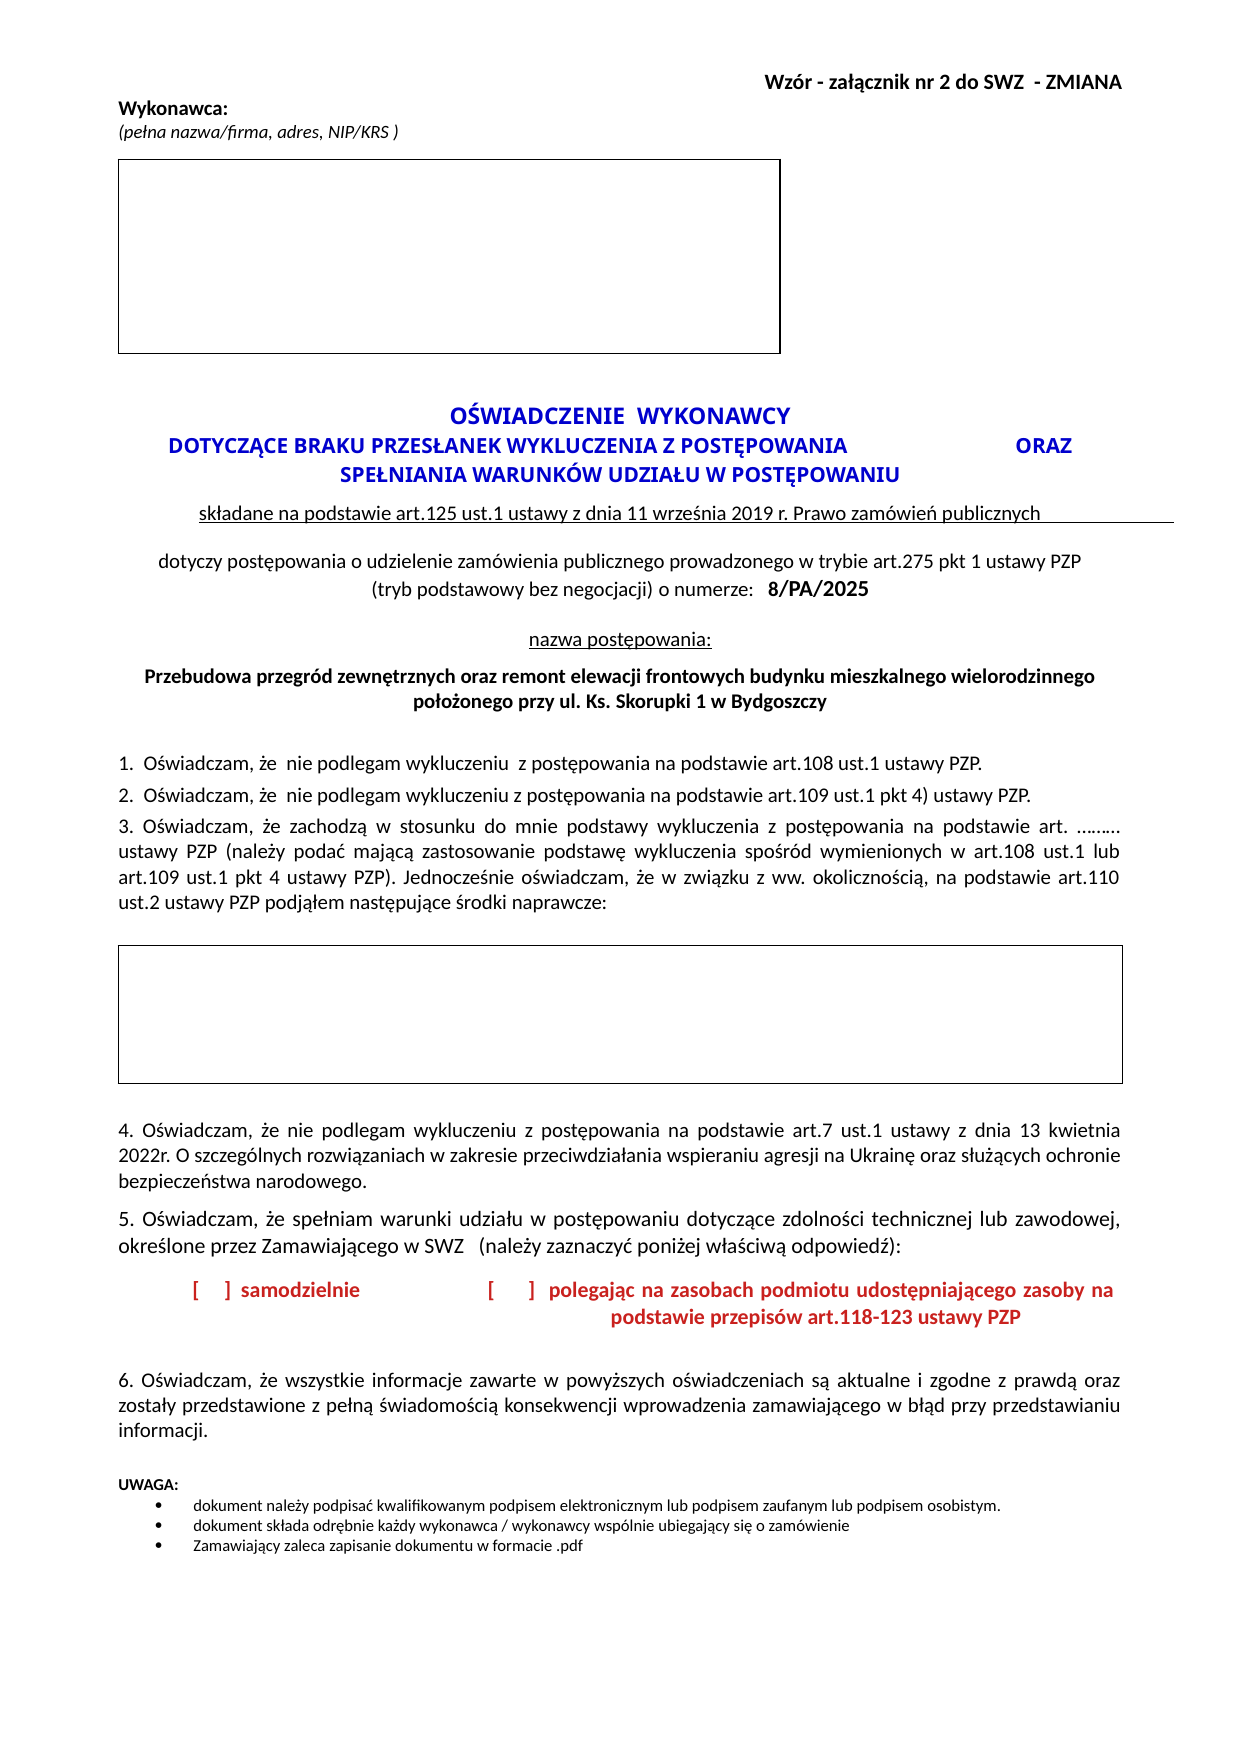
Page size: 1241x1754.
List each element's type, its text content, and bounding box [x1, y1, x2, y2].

text [ ] samodzielnie [ ] polegając na zasobach podmiotu udostępniającego zasoby na podstawie przepisów art.118-123 ustawy PZP [118, 1276, 1122, 1329]
text 4. Oświadczam, że nie podlegam wykluczeniu z postępowania na podstawie art.7 ust.1 ustawy z dnia 13 kwietnia 2022r. O szczególnych rozwiązaniach w zakresie przeciwdziałania wspieraniu agresji na Ukrainę oraz służących ochronie bezpieczeństwa narodowego. [118, 1117, 1122, 1193]
text 3. Oświadczam, że zachodzą w stosunku do mnie podstawy wykluczenia z postępowania na podstawie art. ……… ustawy PZP (należy podać mającą zastosowanie podstawę wykluczenia spośród wymienionych w art.108 ust.1 lub art.109 ust.1 pkt 4 ustawy PZP). Jednocześnie oświadczam, że w związku z ww. okolicznością, na podstawie art.110 ust.2 ustawy PZP podjąłem następujące środki naprawcze: [118, 813, 1122, 915]
text OŚWIADCZENIE WYKONAWCY [118, 400, 1122, 432]
text UWAGA: [118, 1474, 1122, 1495]
text składane na podstawie art.125 ust.1 ustawy z dnia 11 września 2019 r. Prawo zamówień publicznych [118, 500, 1122, 526]
table_header [119, 946, 1122, 1083]
table_header [119, 160, 779, 353]
text Wzór - załącznik nr 2 do SWZ - ZMIANA [118, 68, 1122, 95]
text Przebudowa przegród zewnętrznych oraz remont elewacji frontowych budynku mieszkalnego wielorodzinnego położonego przy ul. Ks. Skorupki 1 w Bydgoszczy [118, 663, 413, 714]
text 6. Oświadczam, że wszystkie informacje zawarte w powyższych oświadczeniach są aktualne i zgodne z prawdą oraz zostały przedstawione z pełną świadomością konsekwencji wprowadzenia zamawiającego w błąd przy przedstawianiu informacji. [118, 1367, 1122, 1443]
list dokument należy podpisać kwalifikowanym podpisem elektronicznym lub podpisem zaufanym lub podpisem osobistym. [156, 1495, 1122, 1515]
text 1. Oświadczam, że nie podlegam wykluczeniu z postępowania na podstawie art.108 ust.1 ustawy PZP. [118, 751, 1122, 776]
text (pełna nazwa/firma, adres, NIP/KRS ) [118, 120, 1122, 143]
text 5. Oświadczam, że spełniam warunki udziału w postępowaniu dotyczące zdolności technicznej lub zawodowej, określone przez Zamawiającego w SWZ (należy zaznaczyć poniżej właściwą odpowiedź): [118, 1205, 1122, 1258]
text Przebudowa przegród zewnętrznych oraz remont elewacji frontowych budynku mieszkalnego wielorodzinnego położonego przy ul. Ks. Skorupki 1 w Bydgoszczy [827, 663, 1122, 714]
text dotyczy postępowania o udzielenie zamówienia publicznego prowadzonego w trybie art.275 pkt 1 ustawy PZP (tryb podstawowy bez negocjacji) o numerze: 8/PA/2025 [118, 548, 1122, 602]
text Wykonawca: [118, 95, 1122, 120]
text DOTYCZĄCE BRAKU PRZESŁANEK WYKLUCZENIA Z POSTĘPOWANIA ORAZ SPEŁNIANIA WARUNKÓW UDZIAŁU W POSTĘPOWANIU [118, 432, 1122, 488]
list dokument składa odrębnie każdy wykonawca / wykonawcy wspólnie ubiegający się o zamówienie [156, 1515, 1122, 1535]
list Zamawiający zaleca zapisanie dokumentu w formacie .pdf [156, 1535, 1122, 1556]
text nazwa postępowania: [118, 626, 1122, 651]
text 2. Oświadczam, że nie podlegam wykluczeniu z postępowania na podstawie art.109 ust.1 pkt 4) ustawy PZP. [118, 782, 1122, 807]
